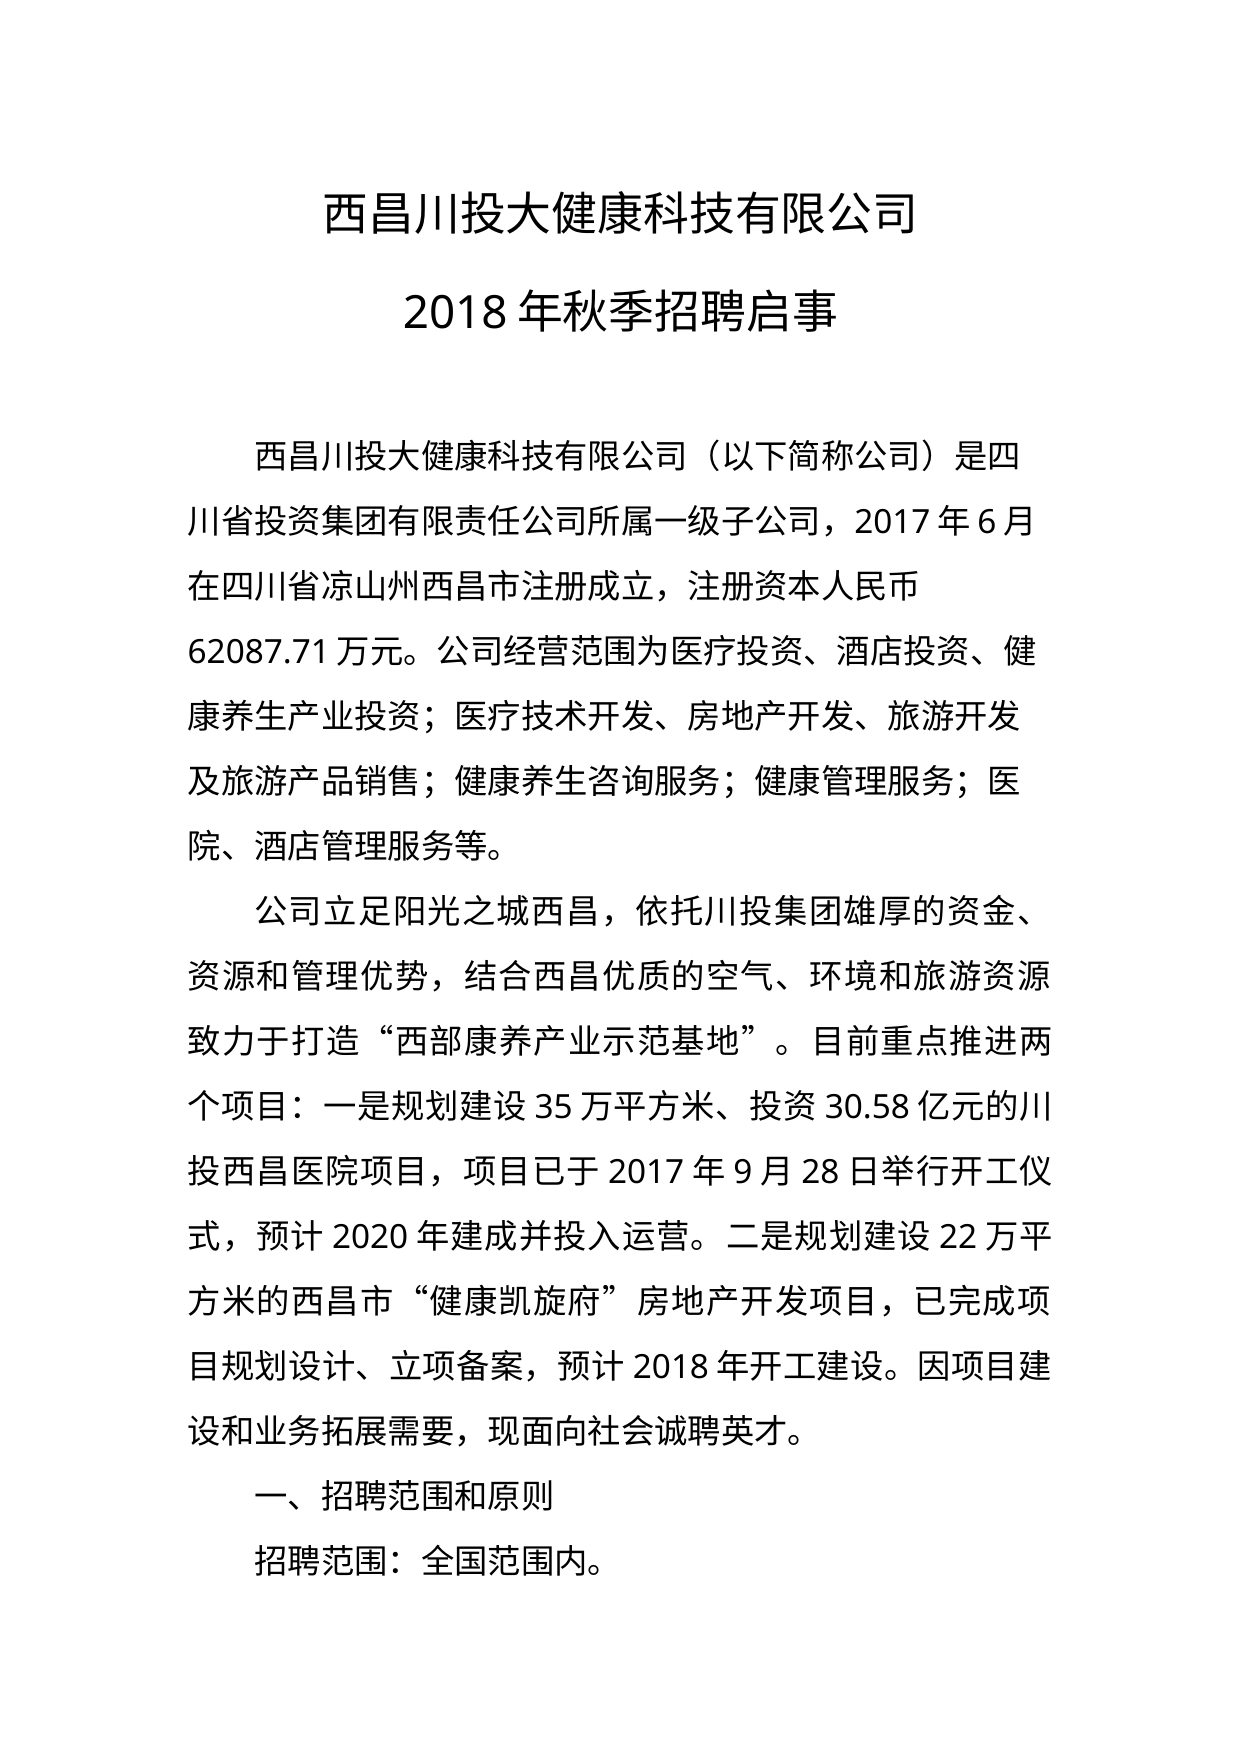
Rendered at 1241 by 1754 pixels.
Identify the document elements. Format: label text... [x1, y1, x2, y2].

text 西昌川投大健康科技有限公司（以下简称公司）是四川省投资集团有限责任公司所属一级子公司，2017年6月在四川省凉山州西昌市注册成立，注册资本人民币62087.71万元。公司经营范围为医疗投资、酒店投资、健康养生产业投资；医疗技术开发、房地产开发、旅游开发及旅游产品销售；健康养生咨询服务；健康管理服务；医院、酒店管理服务等。 [187, 422, 1053, 877]
text 招聘范围：全国范围内。 [187, 1527, 1053, 1592]
text 2018年秋季招聘启事 [187, 259, 1053, 357]
text 西昌川投大健康科技有限公司 [187, 162, 1053, 259]
text 一、招聘范围和原则 [187, 1462, 1053, 1527]
text 公司立足阳光之城西昌，依托川投集团雄厚的资金、资源和管理优势，结合西昌优质的空气、环境和旅游资源，致力于打造“西部康养产业示范基地”。目前重点推进两个项目：一是规划建设35万平方米、投资30.58亿元的川投西昌医院项目，项目已于2017年9月28日举行开工仪式，预计2020年建成并投入运营。二是规划建设22万平方米的西昌市“健康凯旋府”房地产开发项目，已完成项目规划设计、立项备案，预计2018年开工建设。因项目建设和业务拓展需要，现面向社会诚聘英才。 [187, 877, 1053, 1462]
